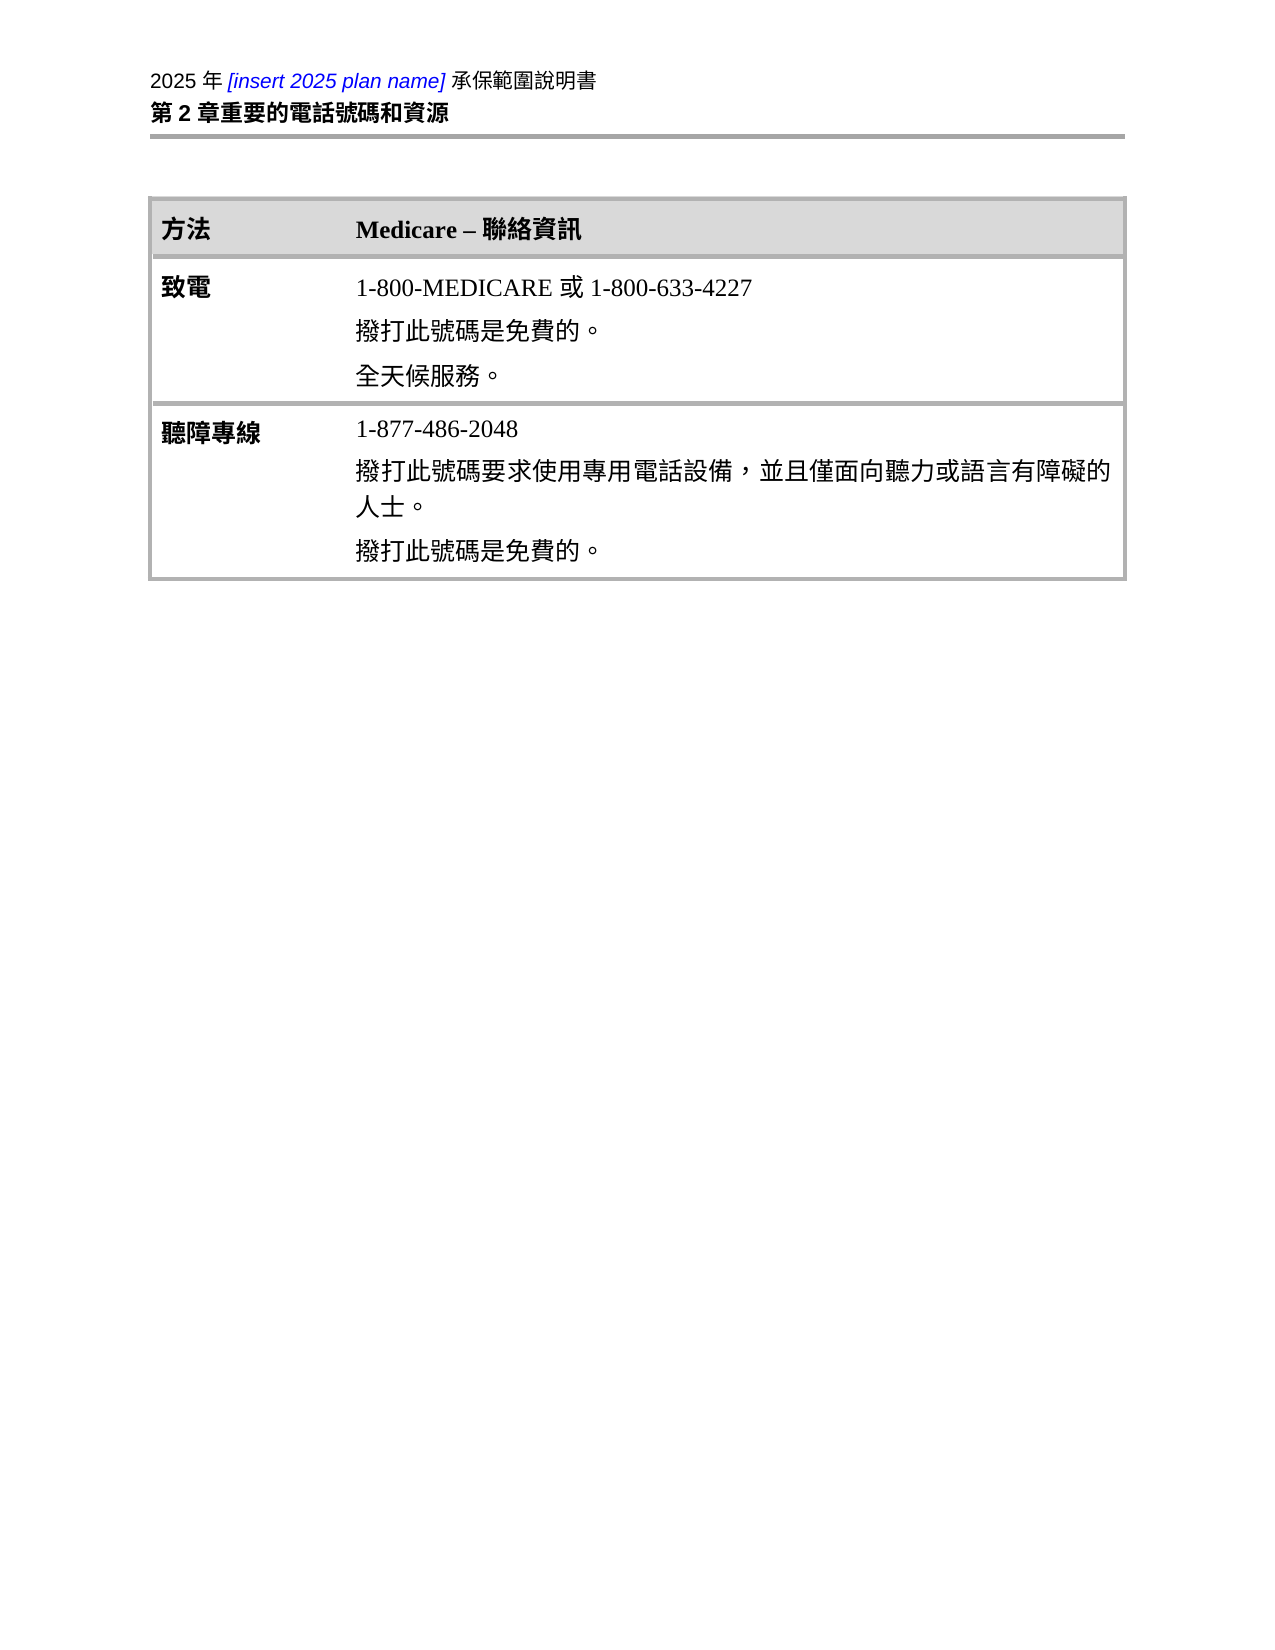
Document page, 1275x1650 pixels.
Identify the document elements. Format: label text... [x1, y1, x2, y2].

table_cell 1-800-MEDICARE 或 1-800-633-4227 撥打此號碼是免費的。 全天候服務。 [344, 259, 1123, 401]
table_cell 1-877-486-2048 撥打此號碼要求使用專用電話設備，並且僅面向聽力或語言有障礙的人士。 撥打此號碼是免費的。 [344, 406, 1123, 576]
table_cell 致電 [152, 255, 344, 401]
table_header Medicare – 聯絡資訊 [344, 201, 1123, 254]
table_header 方法 [152, 201, 344, 254]
table_cell 聽障專線 [152, 402, 344, 576]
